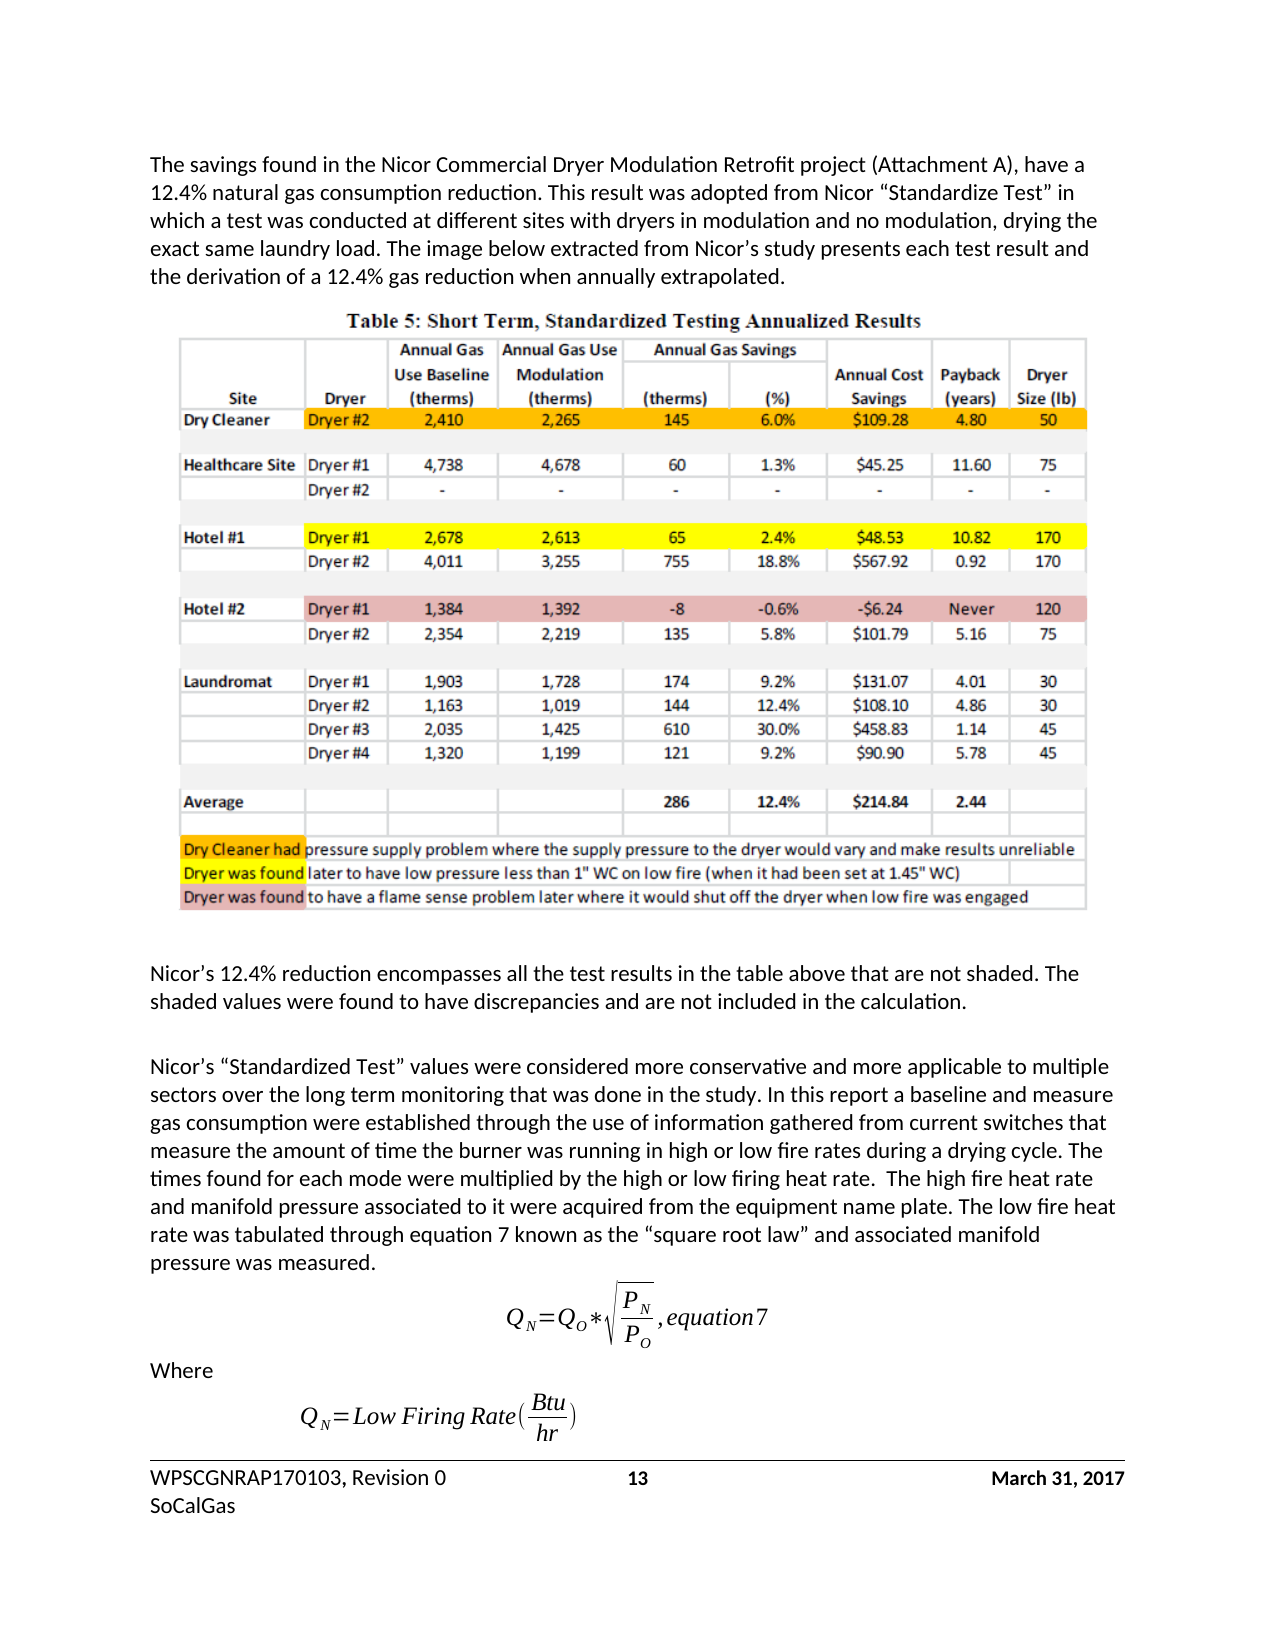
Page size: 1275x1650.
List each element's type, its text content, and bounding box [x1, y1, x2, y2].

text Nicor’s 12.4% reduction encompasses all the test results in the table above that are not shaded. The shaded values were found to have discrepancies and are not included in the calculation. [150, 959, 1125, 1016]
text Where [150, 1356, 1125, 1384]
text Nicor’s “Standardized Test” values were considered more conservative and more applicable to multiple sectors over the long term monitoring that was done in the study. In this report a baseline and measure gas consumption were established through the use of information gathered from current switches that measure the amount of time the burner was running in high or low fire rates during a drying cycle. The times found for each mode were multiplied by the high or low firing heat rate. The high fire heat rate and manifold pressure associated to it were acquired from the equipment name plate. The low fire heat rate was tabulated through equation 7 known as the “square root law” and associated manifold pressure was measured. [150, 1052, 1125, 1276]
text The savings found in the Nicor Commercial Dryer Modulation Retrofit project (Attachment A), have a 12.4% natural gas consumption reduction. This result was adopted from Nicor “Standardize Test” in which a test was conducted at different sites with dryers in modulation and no modulation, drying the exact same laundry load. The image below extracted from Nicor’s study presents each test result and the derivation of a 12.4% gas reduction when annually extrapolated. [150, 150, 1125, 290]
